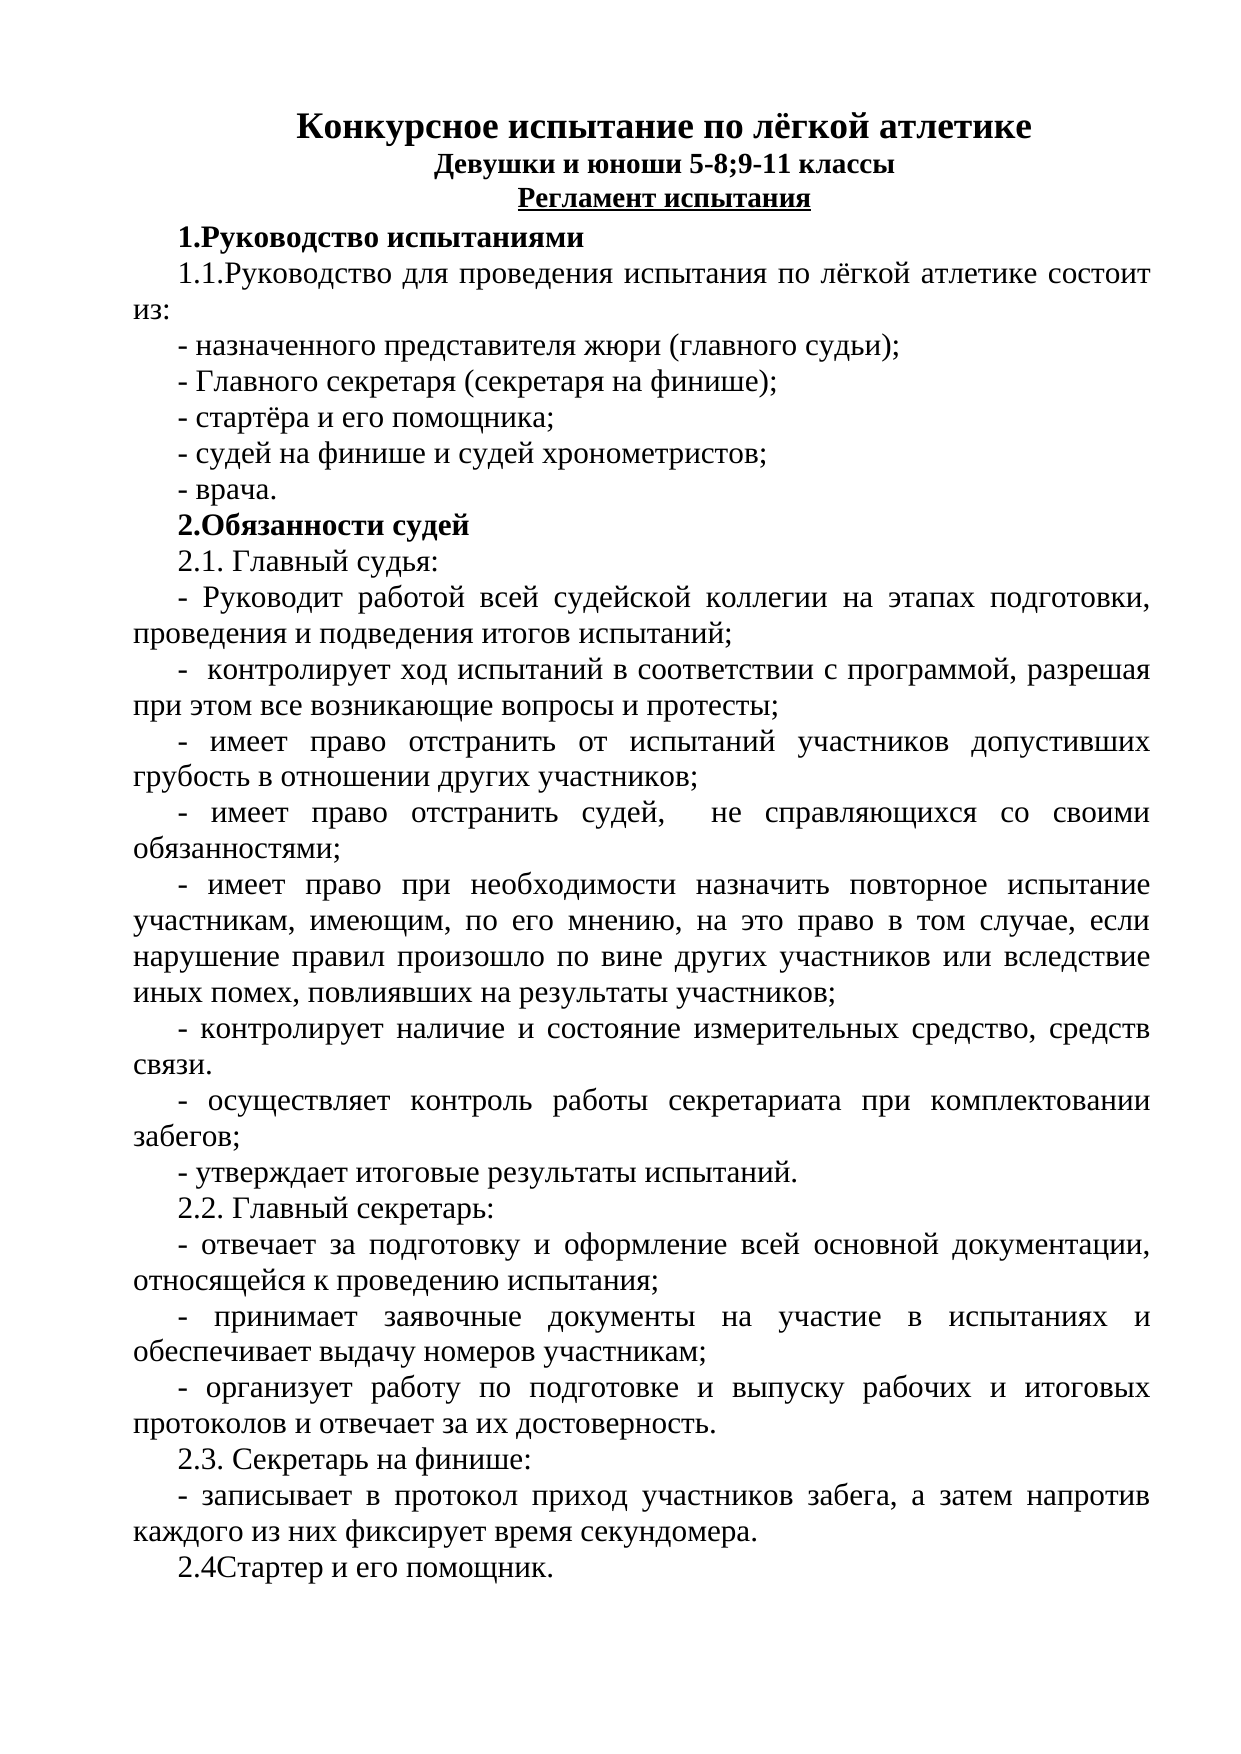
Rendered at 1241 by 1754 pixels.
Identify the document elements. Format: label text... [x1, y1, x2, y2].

text - стартёра и его помощника; [133, 398, 1152, 434]
text - контролирует ход испытаний в соответствии с программой, разрешая при этом все возникающие вопросы и протесты; [133, 650, 1152, 722]
text - утверждает итоговые результаты испытаний. [133, 1153, 1152, 1189]
text Конкурсное испытание по лёгкой атлетике [148, 103, 1152, 147]
text - записывает в протокол приход участников забега, а затем напротив каждого из них фиксирует время секундомера. [133, 1476, 1152, 1548]
text - назначенного представителя жюри (главного судьи); [133, 326, 1152, 362]
text - имеет право отстранить судей, не справляющихся со своими обязанностями; [133, 794, 1152, 866]
text - врача. [133, 470, 1152, 506]
text 2.3. Секретарь на финише: [133, 1441, 1152, 1476]
text - Руководит работой всей судейской коллегии на этапах подготовки, проведения и подведения итогов испытаний; [133, 578, 1152, 650]
text - осуществляет контроль работы секретариата при комплектовании забегов; [133, 1081, 1152, 1153]
text - контролирует наличие и состояние измерительных средство, средств связи. [133, 1009, 1152, 1081]
text 2.2. Главный секретарь: [133, 1189, 1152, 1225]
text - организует работу по подготовке и выпуску рабочих и итоговых протоколов и отвечает за их достоверность. [133, 1369, 1152, 1441]
text 2.4Стартер и его помощник. [133, 1548, 1152, 1584]
text 1.Руководство испытаниями [133, 219, 1152, 254]
text - принимает заявочные документы на участие в испытаниях и обеспечивает выдачу номеров участникам; [133, 1297, 1152, 1369]
text 1.1.Руководство для проведения испытания по лёгкой атлетике состоит из: [133, 254, 1152, 326]
text 2.Обязанности судей [133, 506, 1152, 542]
text Девушки и юноши 5-8;9-11 классы [148, 147, 1152, 180]
text Регламент испытания [177, 180, 1152, 214]
text - имеет право отстранить от испытаний участников допустивших грубость в отношении других участников; [133, 722, 1152, 794]
text - Главного секретаря (секретаря на финише); [133, 362, 1152, 398]
text - судей на финише и судей хронометристов; [133, 434, 1152, 470]
text - отвечает за подготовку и оформление всей основной документации, относящейся к проведению испытания; [133, 1225, 1152, 1297]
text - имеет право при необходимости назначить повторное испытание участникам, имеющим, по его мнению, на это право в том случае, если нарушение правил произошло по вине других участников или вследствие иных помех, повлиявших на результаты участников; [133, 866, 1152, 1009]
text 2.1. Главный судья: [133, 542, 1152, 578]
